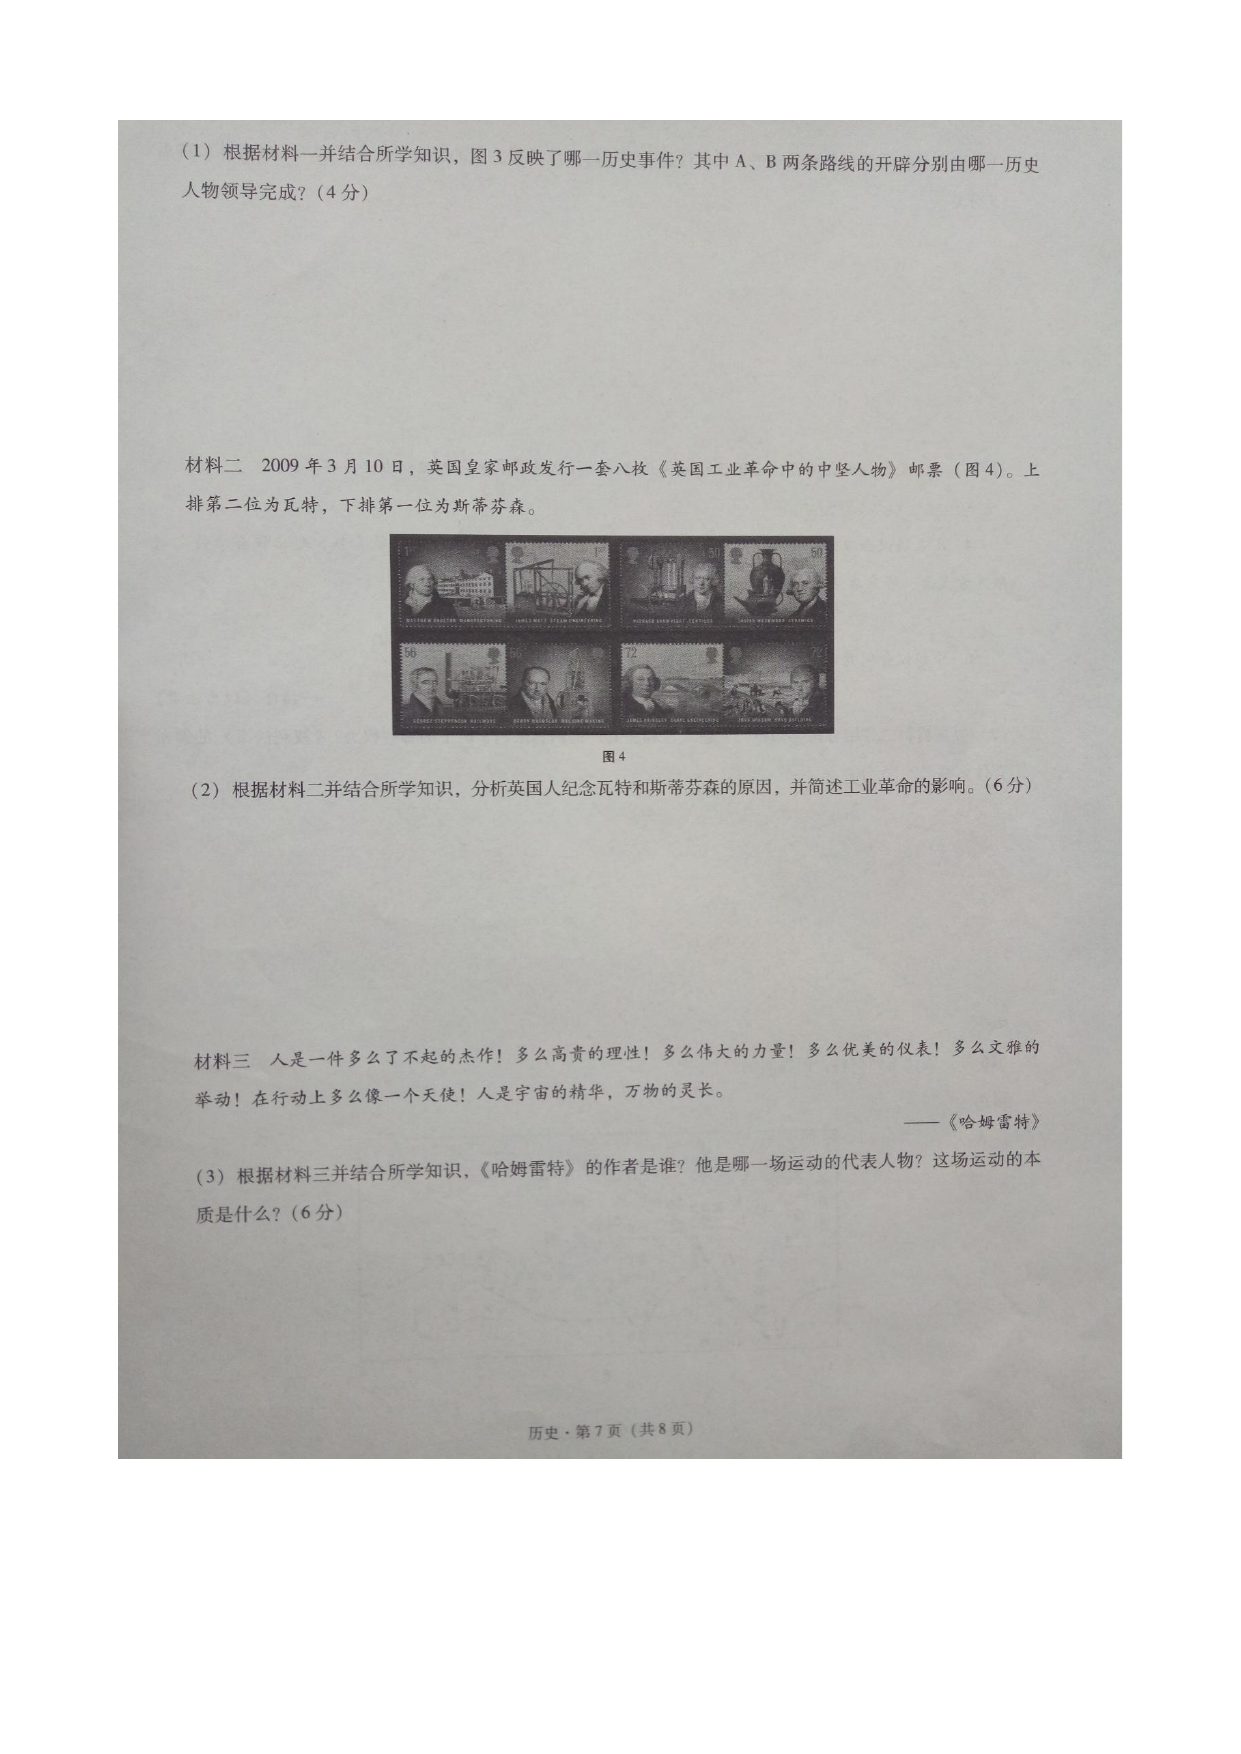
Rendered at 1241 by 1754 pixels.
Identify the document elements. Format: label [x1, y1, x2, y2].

picture [118, 120, 1123, 1459]
